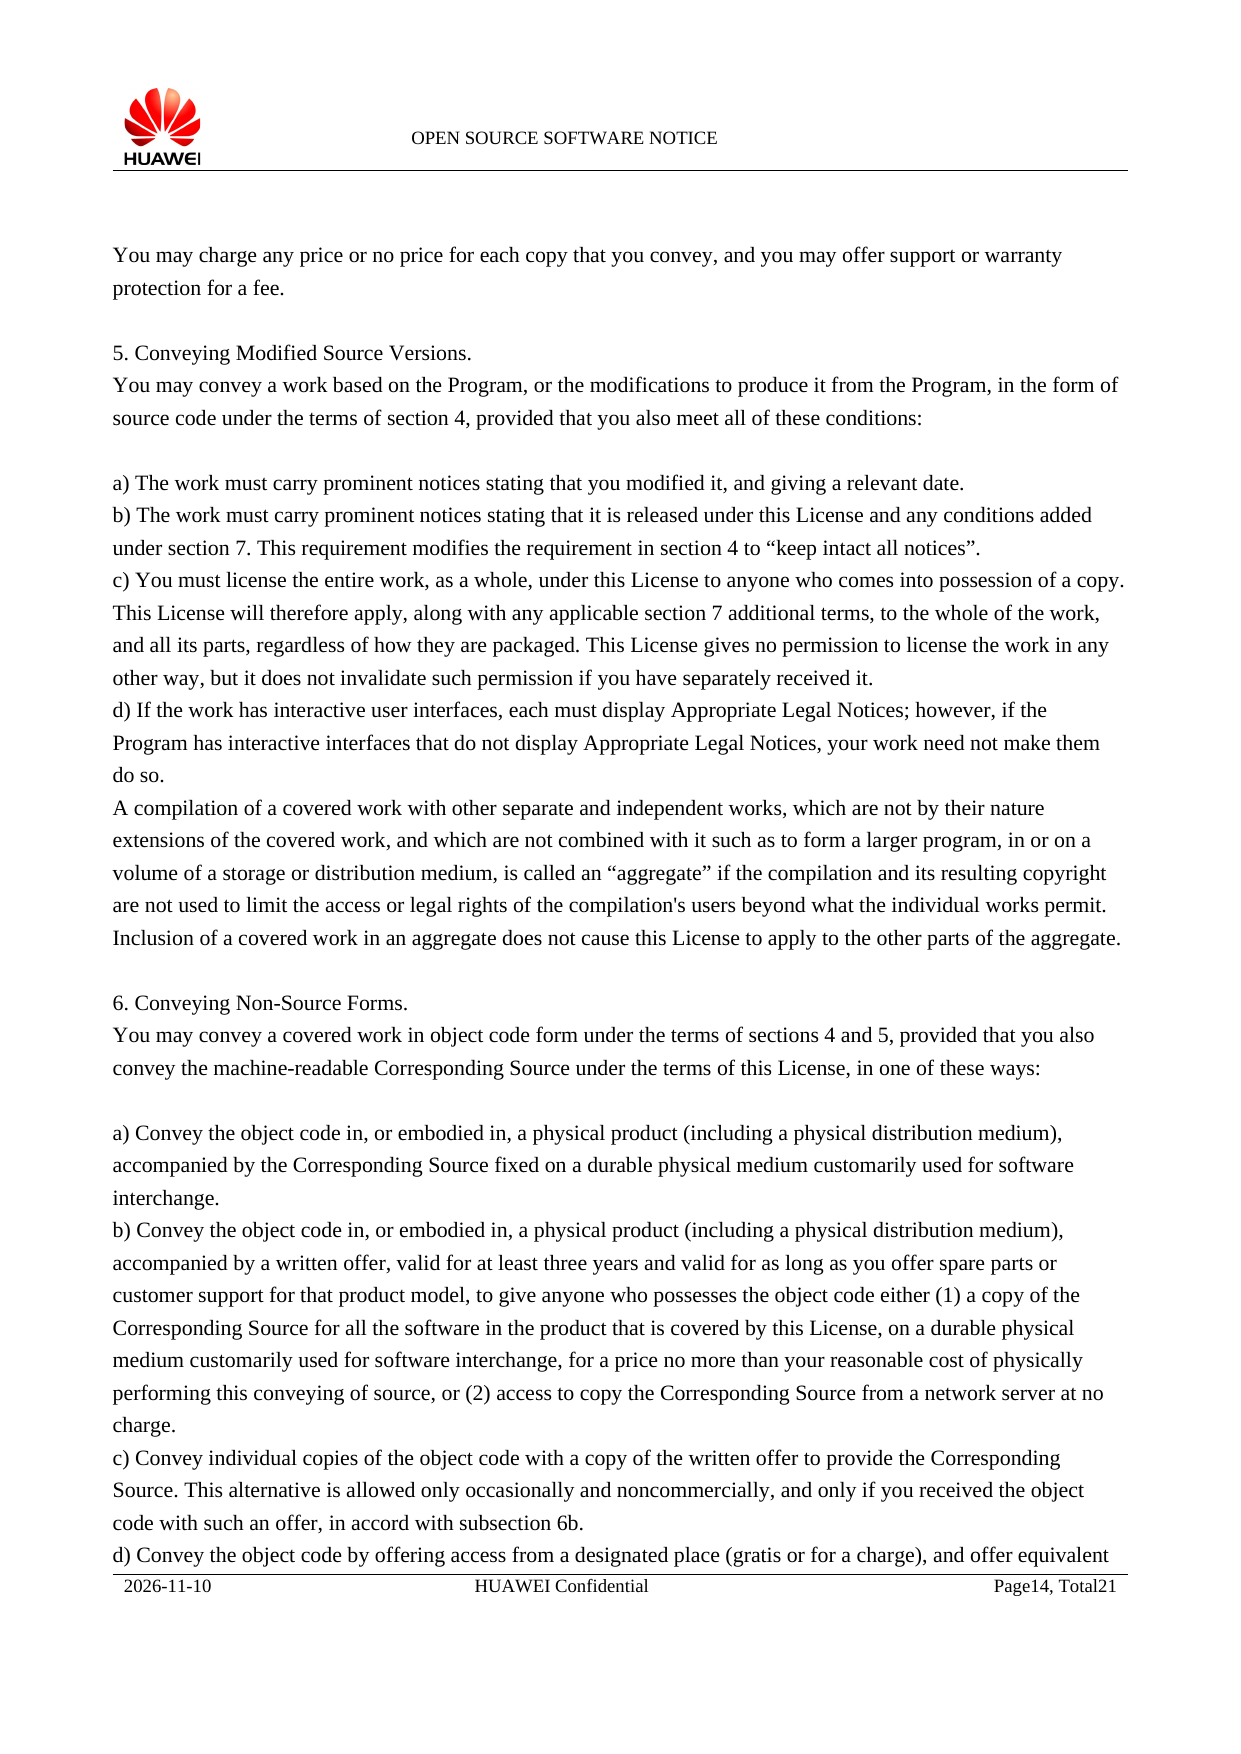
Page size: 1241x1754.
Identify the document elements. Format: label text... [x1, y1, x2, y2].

picture [124, 88, 201, 165]
